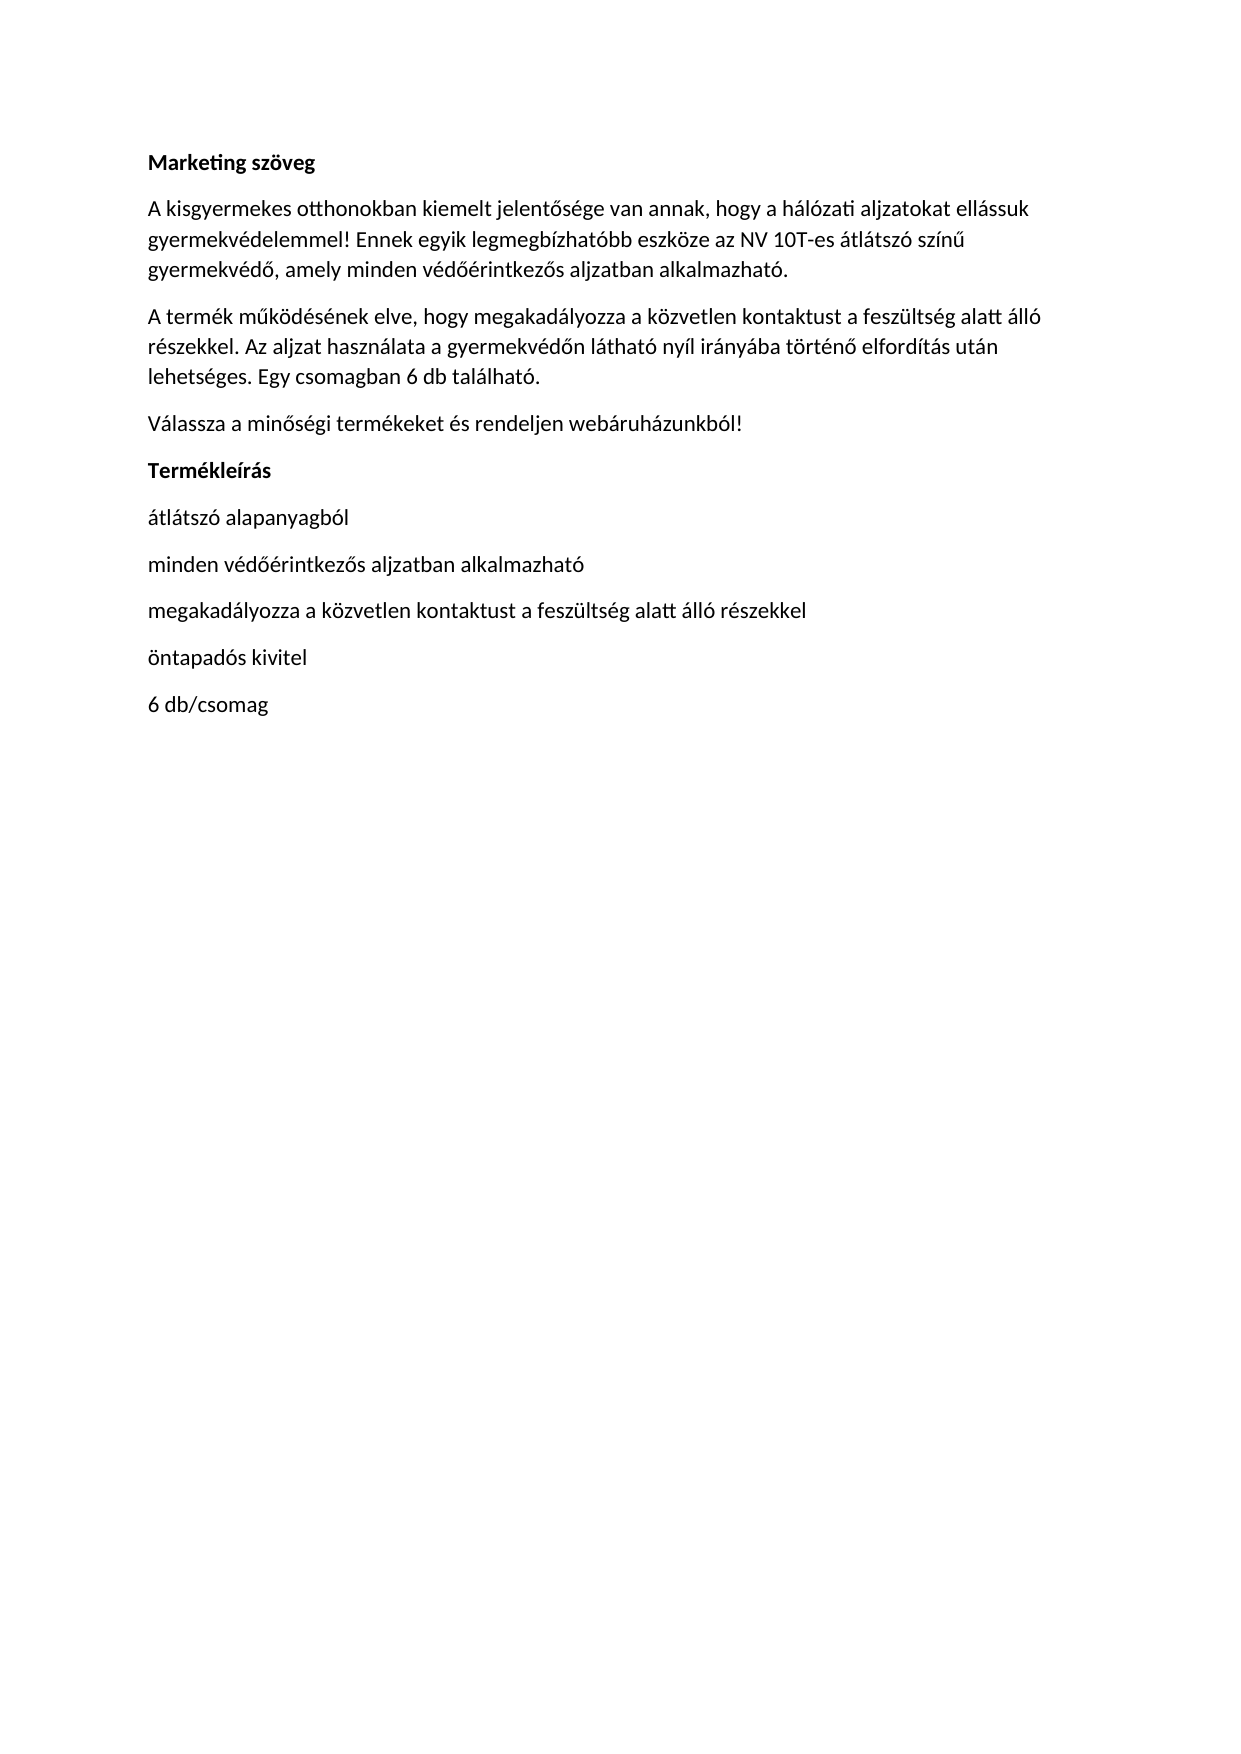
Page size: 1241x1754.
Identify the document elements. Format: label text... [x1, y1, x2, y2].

text minden védőérintkezős aljzatban alkalmazható [148, 550, 1093, 578]
text átlátszó alapanyagból [148, 503, 1093, 531]
text Válassza a minőségi termékeket és rendeljen webáruházunkból! [148, 409, 1093, 437]
text Marketing szöveg [148, 148, 1093, 176]
text A termék működésének elve, hogy megakadályozza a közvetlen kontaktust a feszültség alatt álló részekkel. Az aljzat használata a gyermekvédőn látható nyíl irányába történő elfordítás után lehetséges. Egy csomagban 6 db található. [148, 302, 1093, 390]
text Termékleírás [148, 456, 1093, 484]
text öntapadós kivitel [148, 643, 1093, 671]
text 6 db/csomag [148, 690, 1093, 718]
text megakadályozza a közvetlen kontaktust a feszültség alatt álló részekkel [148, 597, 1093, 624]
text A kisgyermekes otthonokban kiemelt jelentősége van annak, hogy a hálózati aljzatokat ellássuk gyermekvédelemmel! Ennek egyik legmegbízhatóbb eszköze az NV 10T-es átlátszó színű gyermekvédő, amely minden védőérintkezős aljzatban alkalmazható. [148, 194, 1093, 283]
